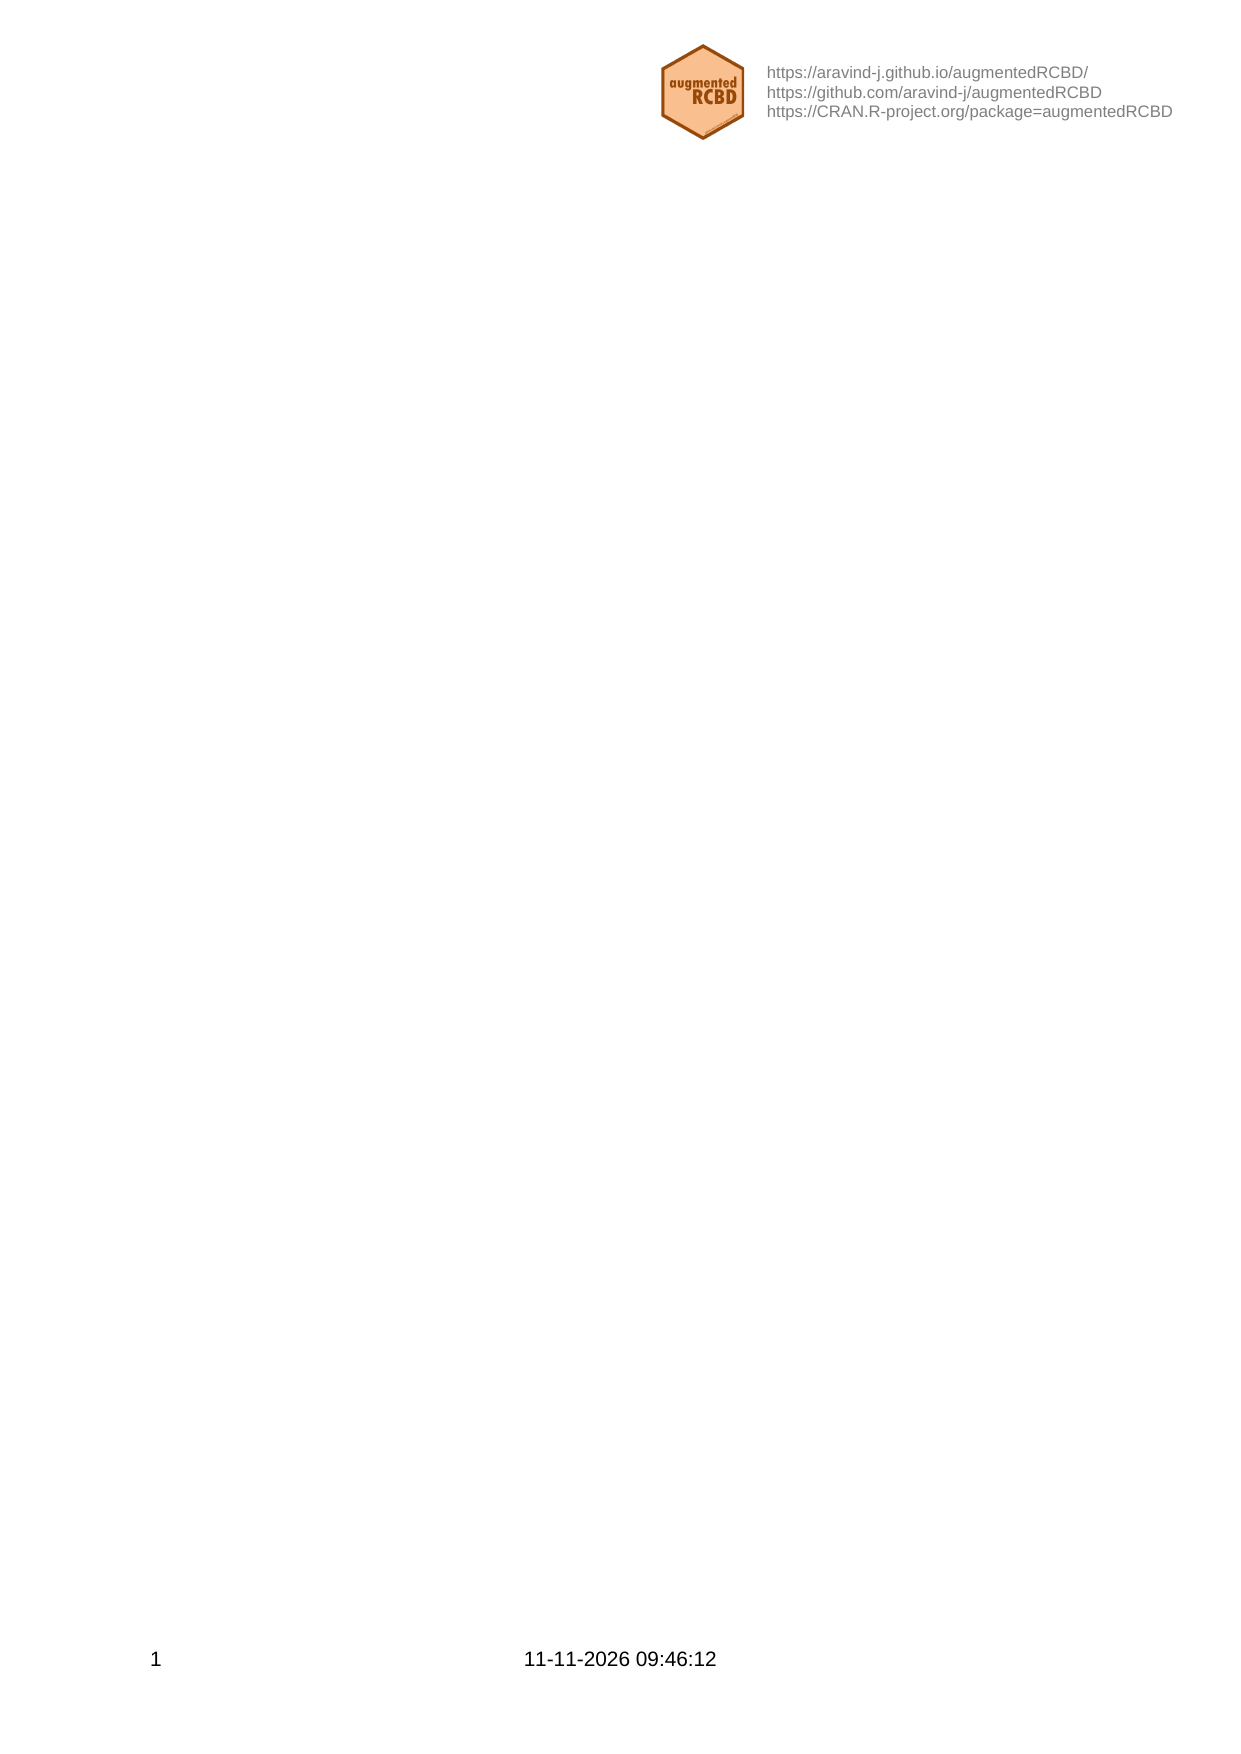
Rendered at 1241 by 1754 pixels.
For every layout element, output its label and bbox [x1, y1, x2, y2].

picture [661, 44, 745, 140]
